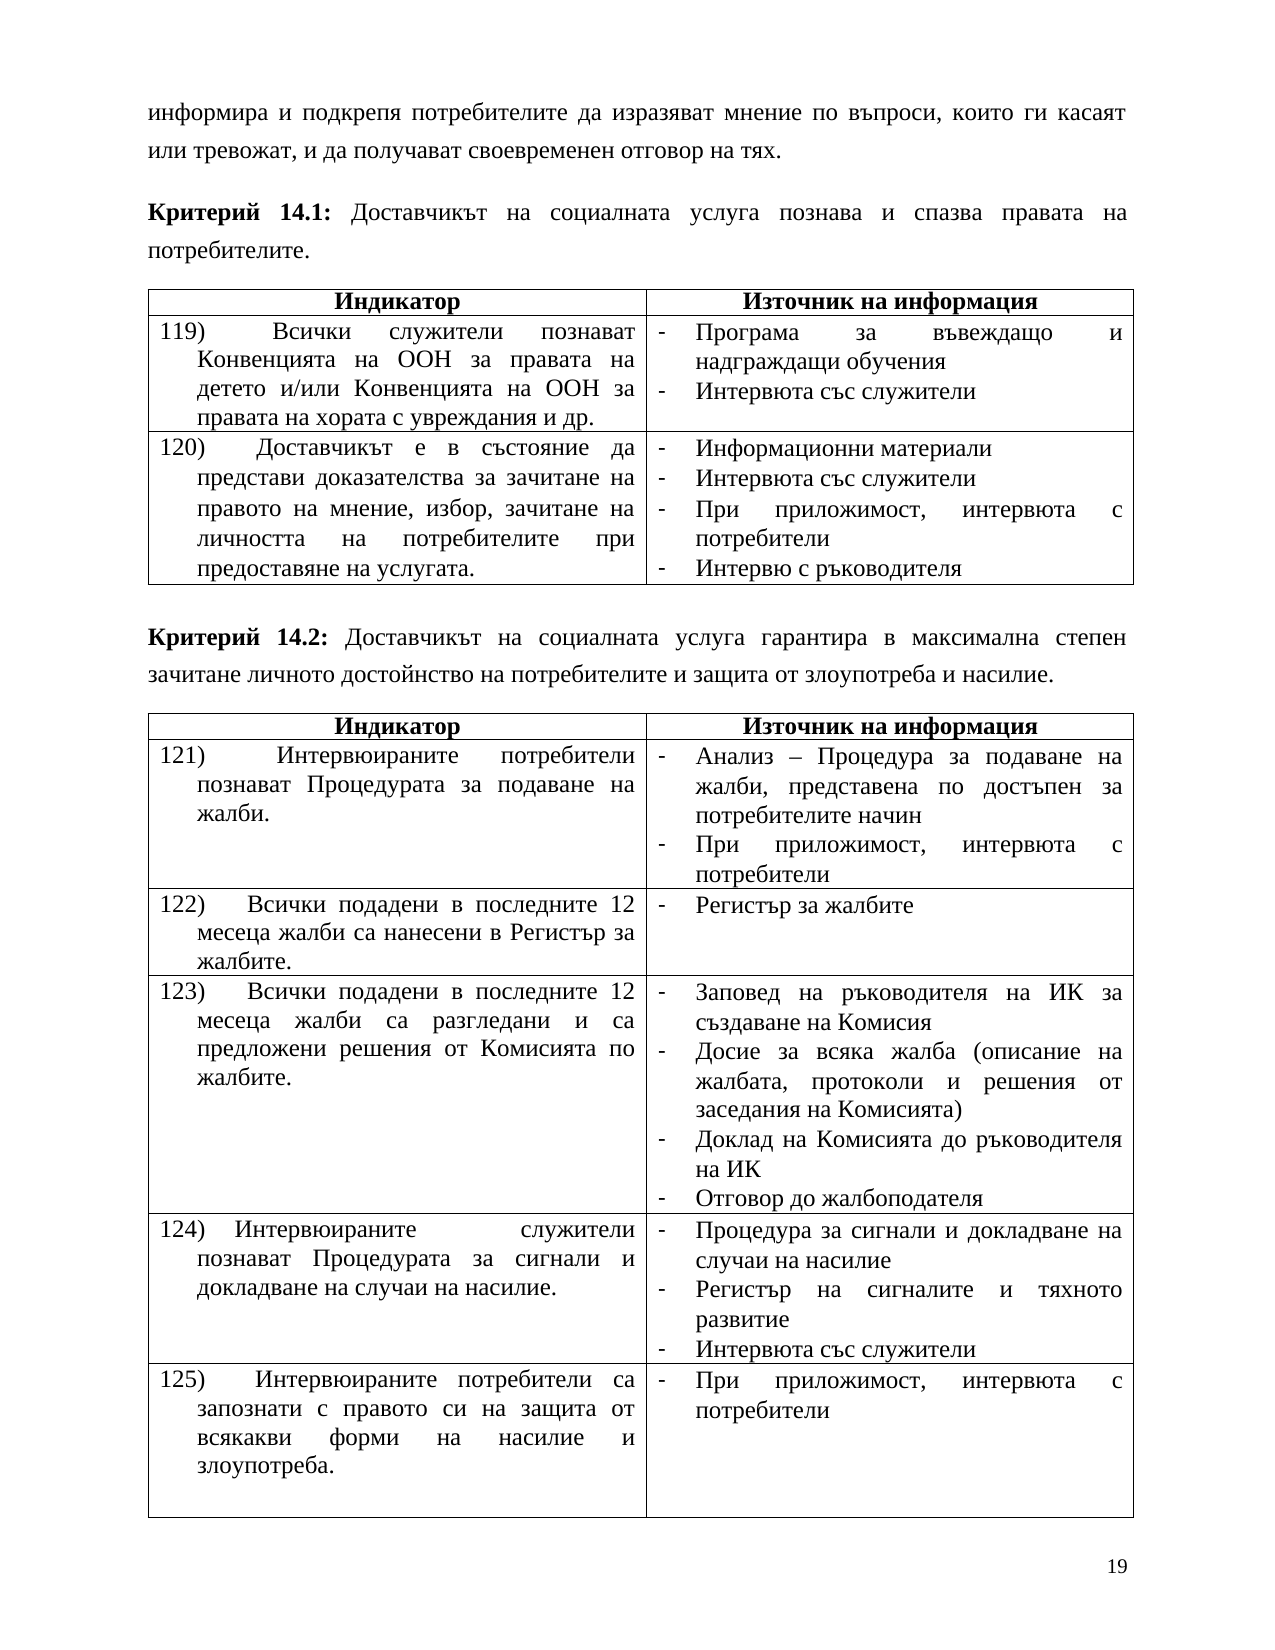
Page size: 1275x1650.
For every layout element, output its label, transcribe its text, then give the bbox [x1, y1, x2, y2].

table_cell При приложимост, интервюта с потребители [647, 1364, 1133, 1517]
table_cell Доставчикът е в състояние да представи доказателства за зачитане на правото на мнение, избор, зачитане на личността на потребителите при предоставяне на услугата. [149, 432, 646, 583]
table_cell Интервюираните служители познават Процедурата за сигнали и докладване на случаи на насилие. [149, 1214, 646, 1363]
table_cell Интервюираните потребители са запознати с правото си на защита от всякакви форми на насилие и злоупотреба. [149, 1364, 646, 1517]
table_cell Всички служители познават Конвенцията на ООН за правата на детето и/или Конвенцията на ООН за правата на хората с увреждания и др. [149, 316, 646, 431]
table_cell Заповед на ръководителя на ИК за създаване на Комисия Досие за всяка жалба (описание на жалбата, протоколи и решения от заседания на Комисията) Доклад на Комисията до ръководителя на ИК Отговор до жалбоподателя [647, 976, 1133, 1213]
table_cell Интервюираните потребители познават Процедурата за подаване на жалби. [149, 740, 646, 888]
text Критерий 14.2: Доставчикът на социалната услуга гарантира в максимална степен зачитане личното достойнство на потребителите и защита от злоупотреба и насилие. [148, 613, 1127, 688]
table_cell Програма за въвеждащо и надграждащи обучения Интервюта със служители [647, 316, 1133, 431]
table_cell Всички подадени в последните 12 месеца жалби са разгледани и са предложени решения от Комисията по жалбите. [149, 976, 646, 1213]
text Критерий 14.1: Доставчикът на социалната услуга познава и спазва правата на потребителите. [148, 189, 1127, 264]
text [148, 89, 1127, 164]
table_header Източник на информация [647, 714, 1133, 739]
table_cell Регистър за жалбите [647, 889, 1133, 975]
table_cell Анализ – Процедура за подаване на жалби, представена по достъпен за потребителите начин При приложимост, интервюта с потребители [647, 740, 1133, 888]
table_cell Процедура за сигнали и докладване на случаи на насилие Регистър на сигналите и тяхното развитие Интервюта със служители [647, 1214, 1133, 1363]
table_header Индикатор [149, 714, 646, 739]
table_cell Всички подадени в последните 12 месеца жалби са нанесени в Регистър за жалбите. [149, 889, 646, 975]
table_cell Информационни материали Интервюта със служители При приложимост, интервюта с потребители Интервю с ръководителя [647, 432, 1133, 583]
table_header Индикатор [149, 290, 646, 315]
table_header Източник на информация [647, 290, 1133, 315]
